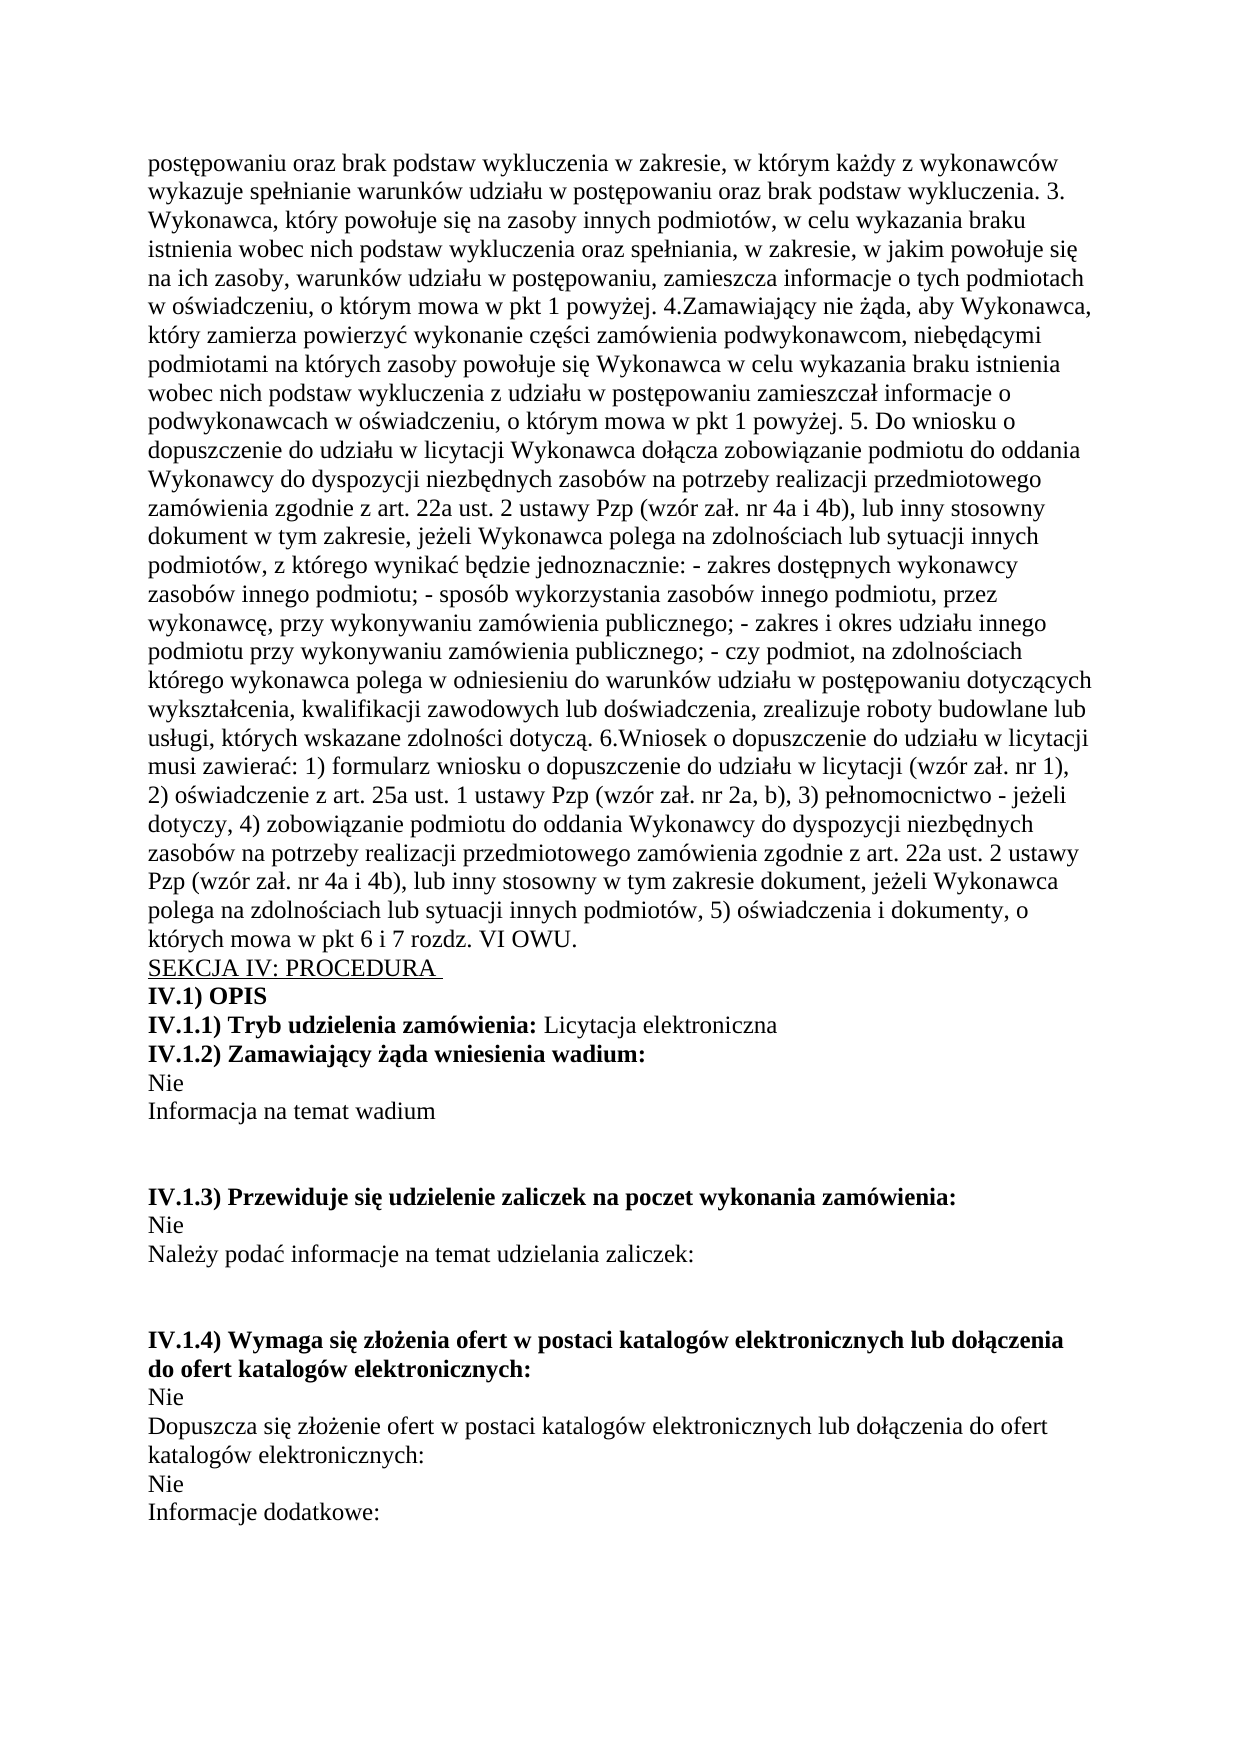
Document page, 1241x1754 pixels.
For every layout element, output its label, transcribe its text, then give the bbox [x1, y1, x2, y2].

text IV.1.4) Wymaga się złożenia ofert w postaci katalogów elektronicznych lub dołączenia do ofert katalogów elektronicznych: [148, 1296, 1093, 1382]
text Nie Dopuszcza się złożenie ofert w postaci katalogów elektronicznych lub dołączenia do ofert katalogów elektronicznych: Nie Informacje dodatkowe: [148, 1382, 1093, 1554]
text Nie Należy podać informacje na temat udzielania zaliczek: [148, 1211, 1093, 1296]
text IV.1) OPIS IV.1.1) Tryb udzielenia zamówienia: Licytacja elektroniczna IV.1.2) Zamawiający żąda wniesienia wadium: [148, 981, 1093, 1068]
text SEKCJA IV: PROCEDURA [148, 953, 1093, 981]
text Nie Informacja na temat wadium [148, 1068, 1093, 1153]
text IV.1.3) Przewiduje się udzielenie zaliczek na poczet wykonania zamówienia: [148, 1153, 1093, 1211]
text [148, 148, 1093, 953]
